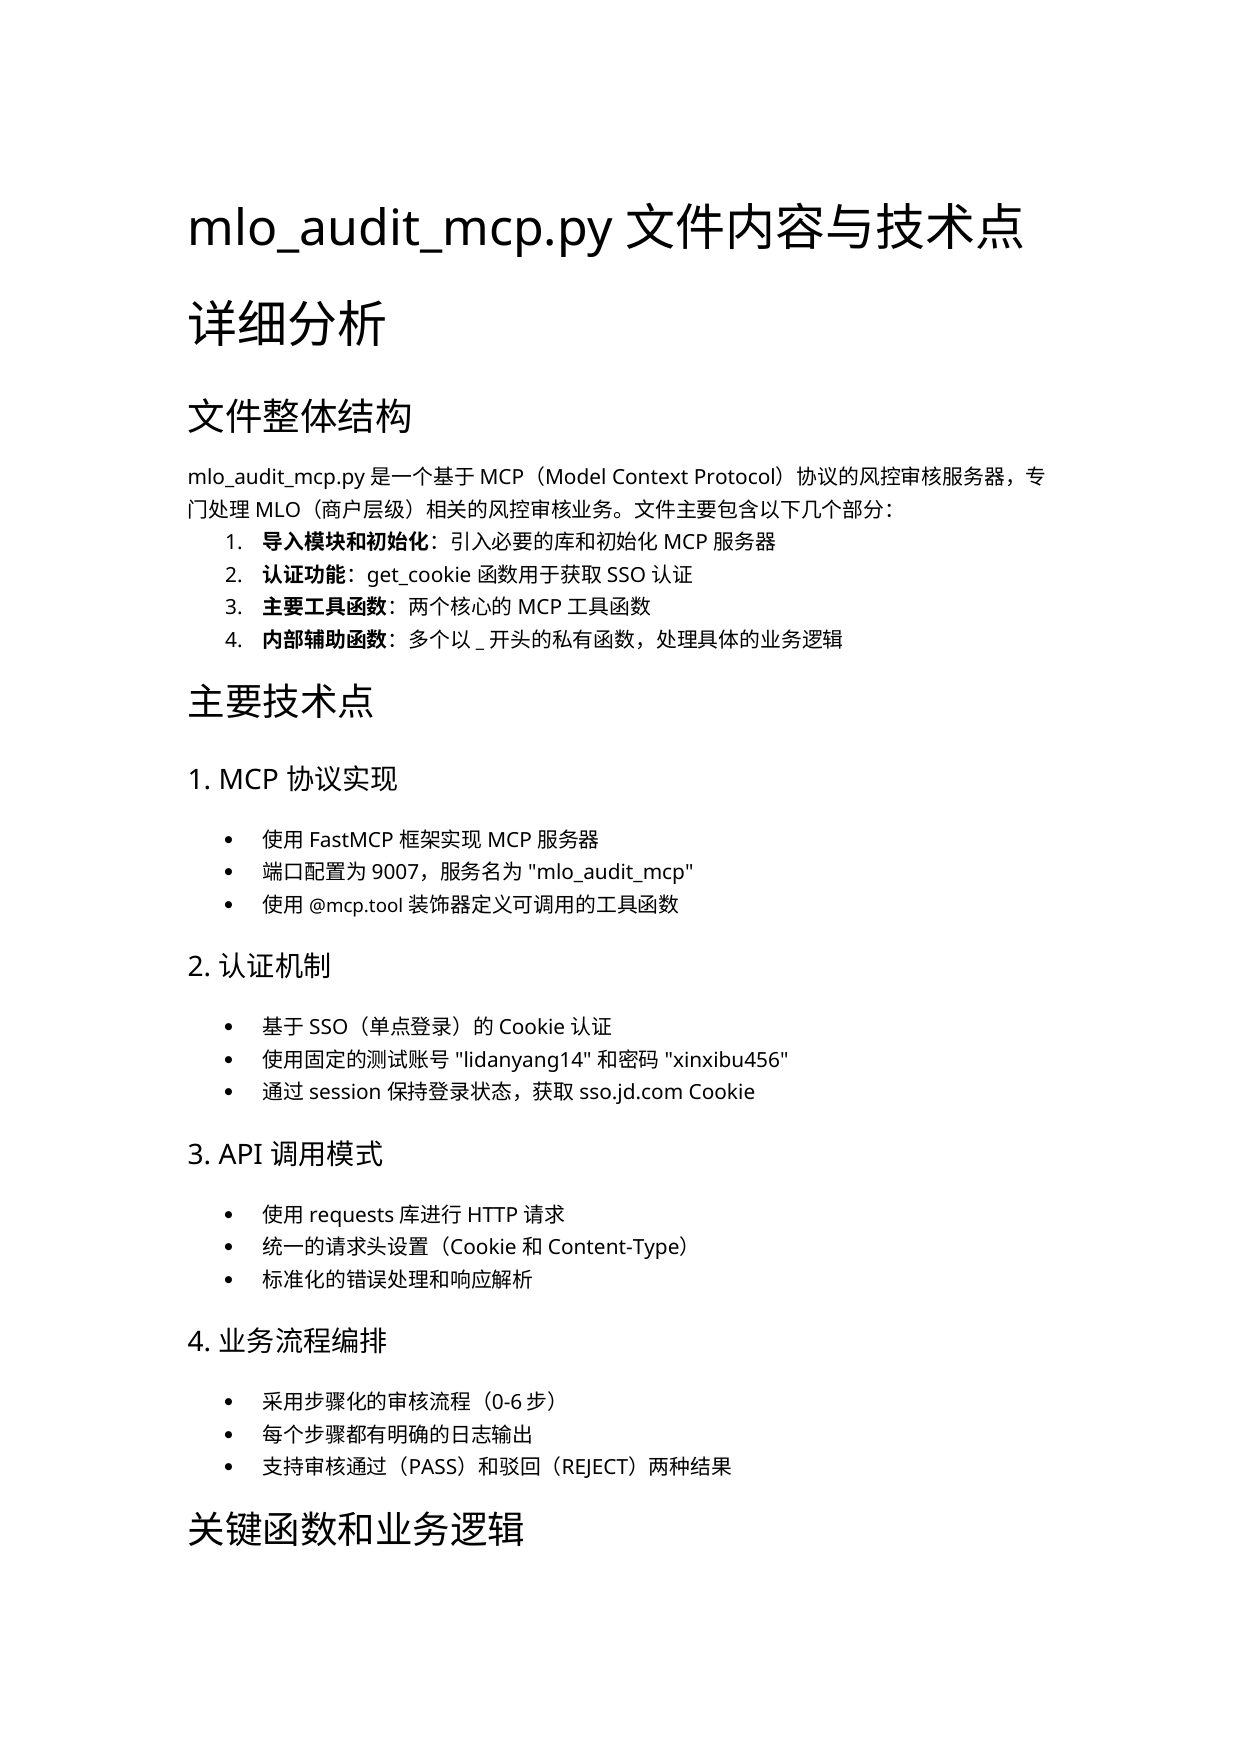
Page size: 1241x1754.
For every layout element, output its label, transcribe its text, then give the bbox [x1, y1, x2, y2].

list 统一的请求头设置（Cookie 和 Content-Type） [225, 1229, 1053, 1262]
text 文件整体结构 [187, 382, 1053, 447]
list 通过 session 保持登录状态，获取 sso.jd.com Cookie [225, 1074, 1053, 1107]
list 每个步骤都有明确的日志输出 [225, 1417, 1053, 1449]
list 导入模块和初始化：引入必要的库和初始化 MCP 服务器 [225, 524, 1053, 557]
text 1. MCP 协议实现 [187, 744, 1053, 809]
list 内部辅助函数：多个以 _ 开头的私有函数，处理具体的业务逻辑 [225, 622, 1053, 654]
list 使用 FastMCP 框架实现 MCP 服务器 [225, 822, 1053, 854]
text mlo_audit_mcp.py 是一个基于 MCP（Model Context Protocol）协议的风控审核服务器，专门处理 MLO（商户层级）相关的风控审核业务。文件主要包含以下几个部分： [187, 459, 1053, 524]
text mlo_audit_mcp.py 文件内容与技术点详细分析 [187, 174, 1053, 369]
list 认证功能：get_cookie 函数用于获取 SSO 认证 [225, 557, 1053, 589]
text 2. 认证机制 [187, 932, 1053, 997]
list 主要工具函数：两个核心的 MCP 工具函数 [225, 589, 1053, 622]
list 使用 requests 库进行 HTTP 请求 [225, 1197, 1053, 1229]
list 使用固定的测试账号 "lidanyang14" 和密码 "xinxibu456" [225, 1042, 1053, 1074]
list 支持审核通过（PASS）和驳回（REJECT）两种结果 [225, 1449, 1053, 1482]
list 基于 SSO（单点登录）的 Cookie 认证 [225, 1009, 1053, 1042]
text 4. 业务流程编排 [187, 1307, 1053, 1372]
list 标准化的错误处理和响应解析 [225, 1262, 1053, 1294]
text 关键函数和业务逻辑 [187, 1494, 1053, 1559]
text 主要技术点 [187, 667, 1053, 732]
text 3. API 调用模式 [187, 1119, 1053, 1184]
list 端口配置为 9007，服务名为 "mlo_audit_mcp" [225, 854, 1053, 887]
list 采用步骤化的审核流程（0-6步） [225, 1384, 1053, 1417]
list 使用 @mcp.tool 装饰器定义可调用的工具函数 [225, 887, 1053, 919]
